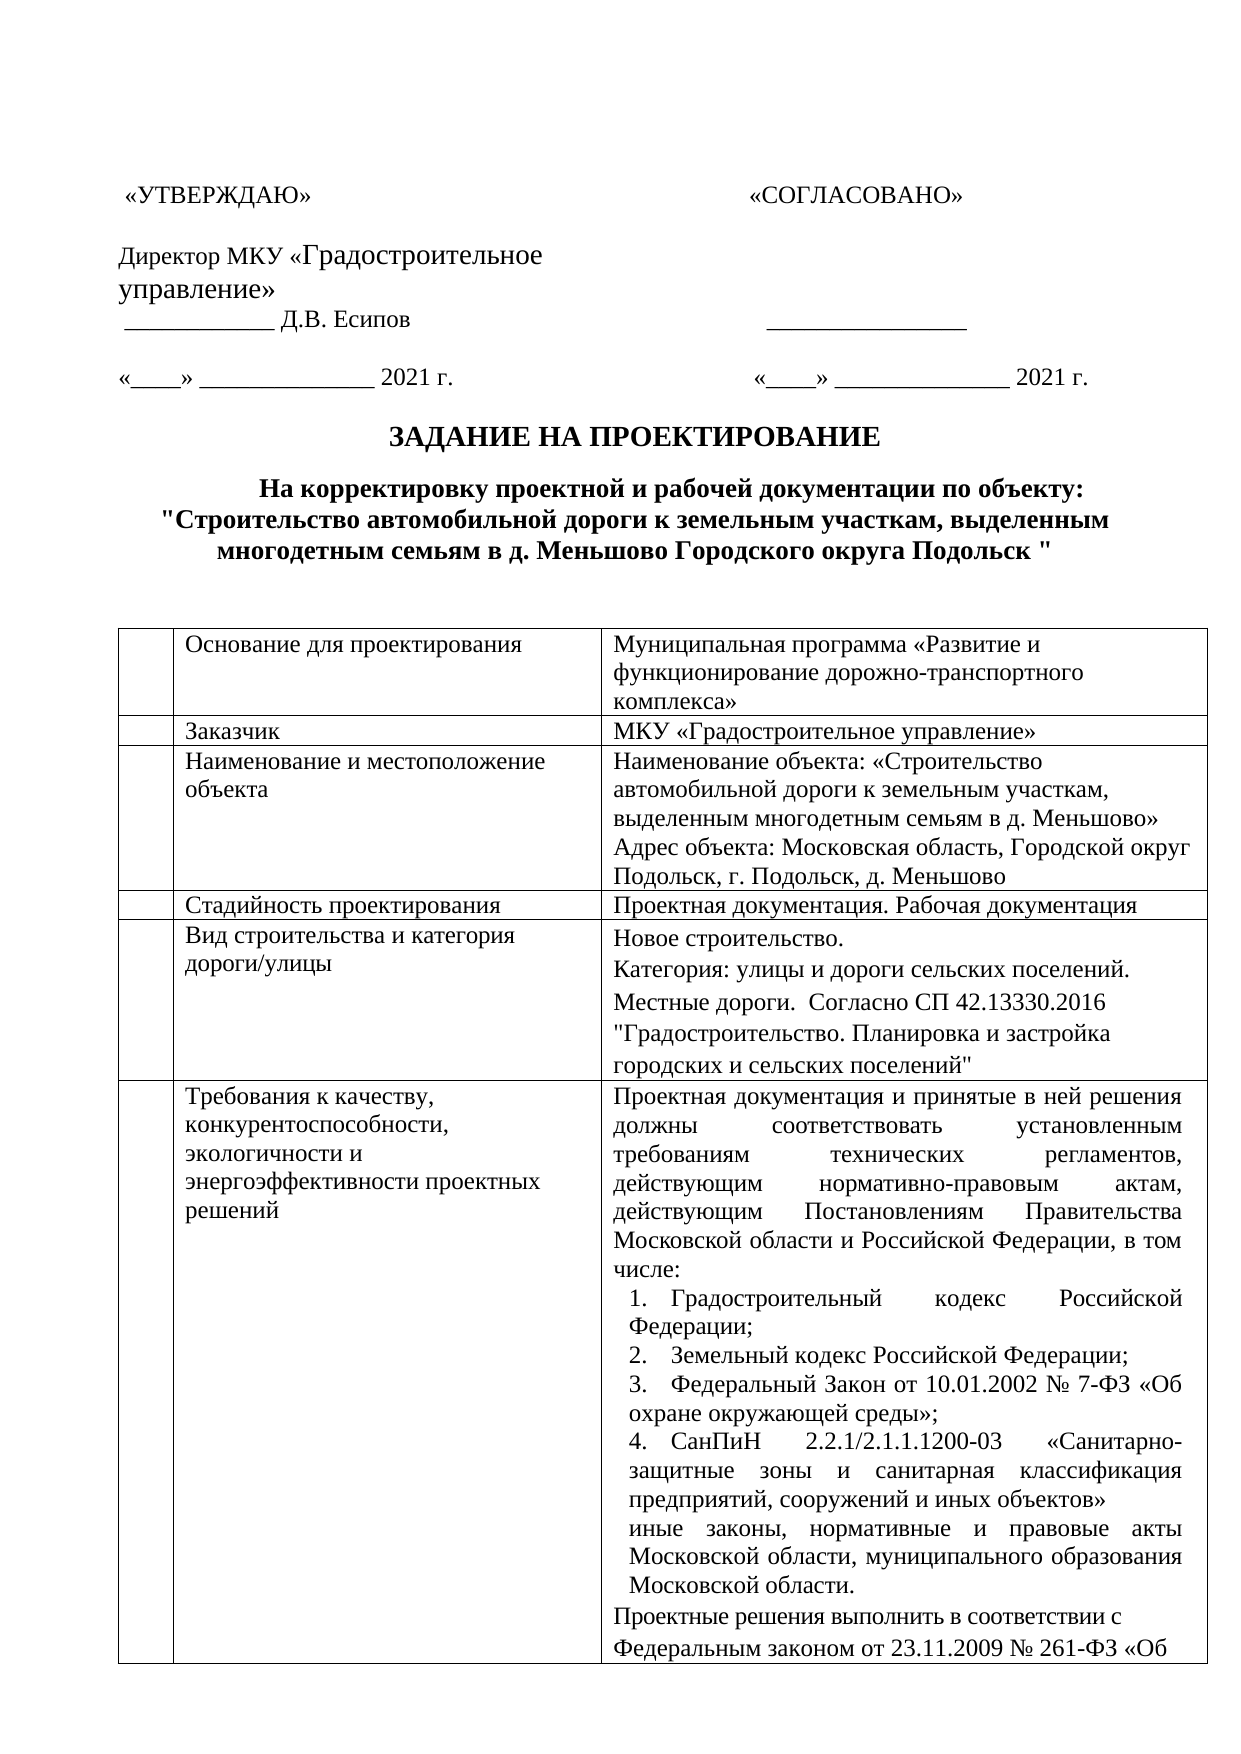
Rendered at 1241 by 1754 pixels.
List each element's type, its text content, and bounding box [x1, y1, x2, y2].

table_cell МКУ «Градостроительное управление» [602, 716, 1207, 745]
table_cell [119, 1081, 173, 1663]
table_cell Вид строительства и категория дороги/улицы [174, 920, 601, 1080]
table_cell Проектная документация. Рабочая документация [602, 891, 1207, 919]
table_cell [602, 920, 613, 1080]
table_cell [119, 746, 173, 889]
text «УТВЕРЖДАЮ» «СОГЛАСОВАНО» [118, 180, 1152, 208]
table_cell Заказчик [174, 716, 601, 745]
table_header Основание для проектирования [174, 629, 601, 715]
text Директор МКУ «Градостроительное [118, 237, 1152, 271]
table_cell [174, 1081, 601, 1663]
table_header [119, 629, 173, 715]
text На корректировку проектной и рабочей документации по объекту: "Строительство автомобильной дороги к земельным участкам, выделенным многодетным семьям в д. Меньшово Городского округа Подольск " [118, 472, 1152, 565]
text управление» [118, 271, 1152, 304]
table_cell Наименование объекта: «Строительство автомобильной дороги к земельным участкам, выделенным многодетным семьям в д. Меньшово» Адрес объекта: Московская область, Городской округ Подольск, г. Подольск, д. Меньшово [602, 746, 1207, 889]
text «____» ______________ 2021 г. «____» ______________ 2021 г. [118, 362, 1152, 391]
table_cell [119, 891, 173, 919]
text ____________ Д.В. Есипов ________________ [118, 304, 1152, 333]
table_header Муниципальная программа «Развитие и функционирование дорожно-транспортного комплекса» [602, 629, 1207, 715]
table_cell [119, 920, 173, 1080]
table_cell Стадийность проектирования [174, 891, 601, 919]
table_cell [119, 716, 173, 745]
text ЗАДАНИЕ НА ПРОЕКТИРОВАНИЕ [118, 419, 1152, 453]
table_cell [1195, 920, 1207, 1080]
table_cell Наименование и местоположение объекта [174, 746, 601, 889]
